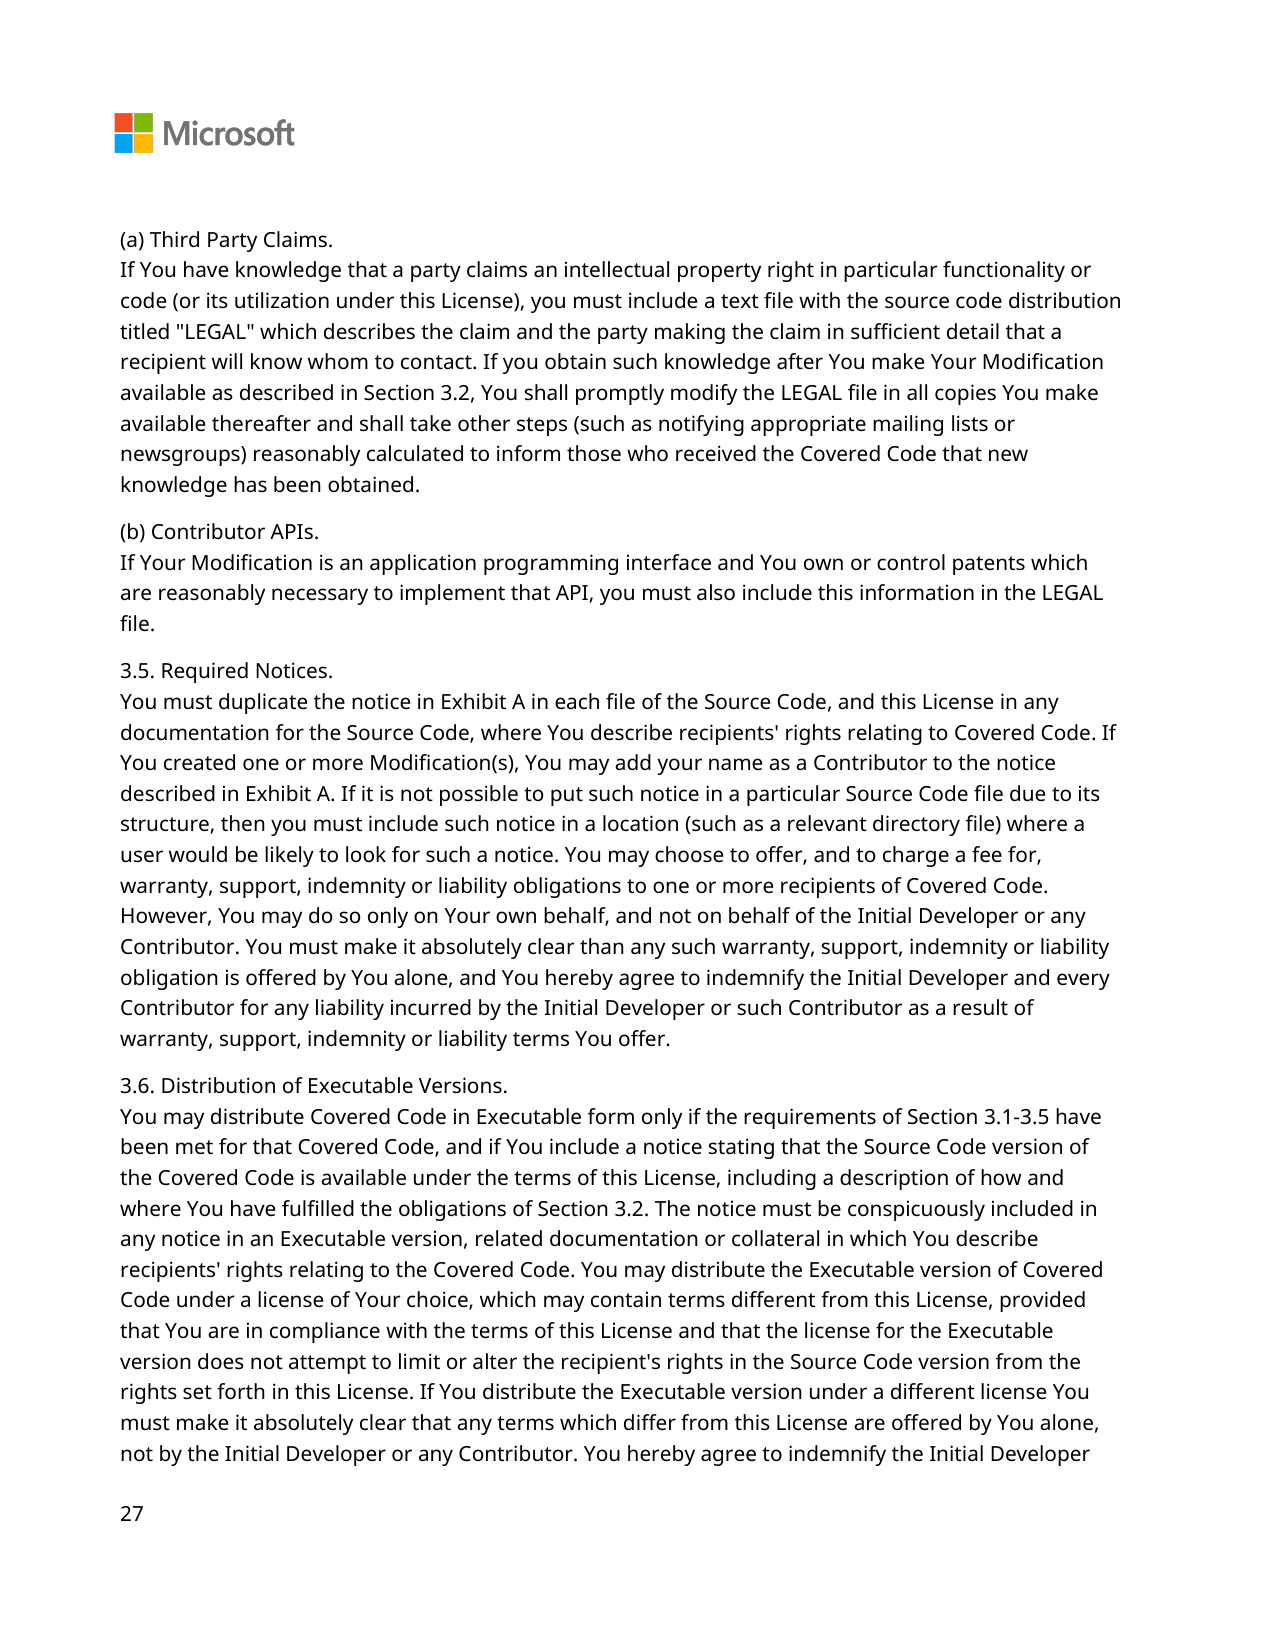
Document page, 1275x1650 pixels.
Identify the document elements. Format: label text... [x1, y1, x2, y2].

picture [114, 113, 295, 153]
text 3.5. Required Notices. You must duplicate the notice in Exhibit A in each file of the Source Code, and this License in any documentation for the Source Code, where You describe recipients' rights relating to Covered Code. If You created one or more Modification(s), You may add your name as a Contributor to the notice described in Exhibit A. If it is not possible to put such notice in a particular Source Code file due to its structure, then you must include such notice in a location (such as a relevant directory file) where a user would be likely to look for such a notice. You may choose to offer, and to charge a fee for, warranty, support, indemnity or liability obligations to one or more recipients of Covered Code. However, You may do so only on Your own behalf, and not on behalf of the Initial Developer or any Contributor. You must make it absolutely clear than any such warranty, support, indemnity or liability obligation is offered by You alone, and You hereby agree to indemnify the Initial Developer and every Contributor for any liability incurred by the Initial Developer or such Contributor as a result of warranty, support, indemnity or liability terms You offer. [120, 656, 1125, 1052]
text (a) Third Party Claims. If You have knowledge that a party claims an intellectual property right in particular functionality or code (or its utilization under this License), you must include a text file with the source code distribution titled "LEGAL" which describes the claim and the party making the claim in sufficient detail that a recipient will know whom to contact. If you obtain such knowledge after You make Your Modification available as described in Section 3.2, You shall promptly modify the LEGAL file in all copies You make available thereafter and shall take other steps (such as notifying appropriate mailing lists or newsgroups) reasonably calculated to inform those who received the Covered Code that new knowledge has been obtained. [120, 225, 1125, 498]
text (b) Contributor APIs. If Your Modification is an application programming interface and You own or control patents which are reasonably necessary to implement that API, you must also include this information in the LEGAL file. [120, 517, 1125, 638]
